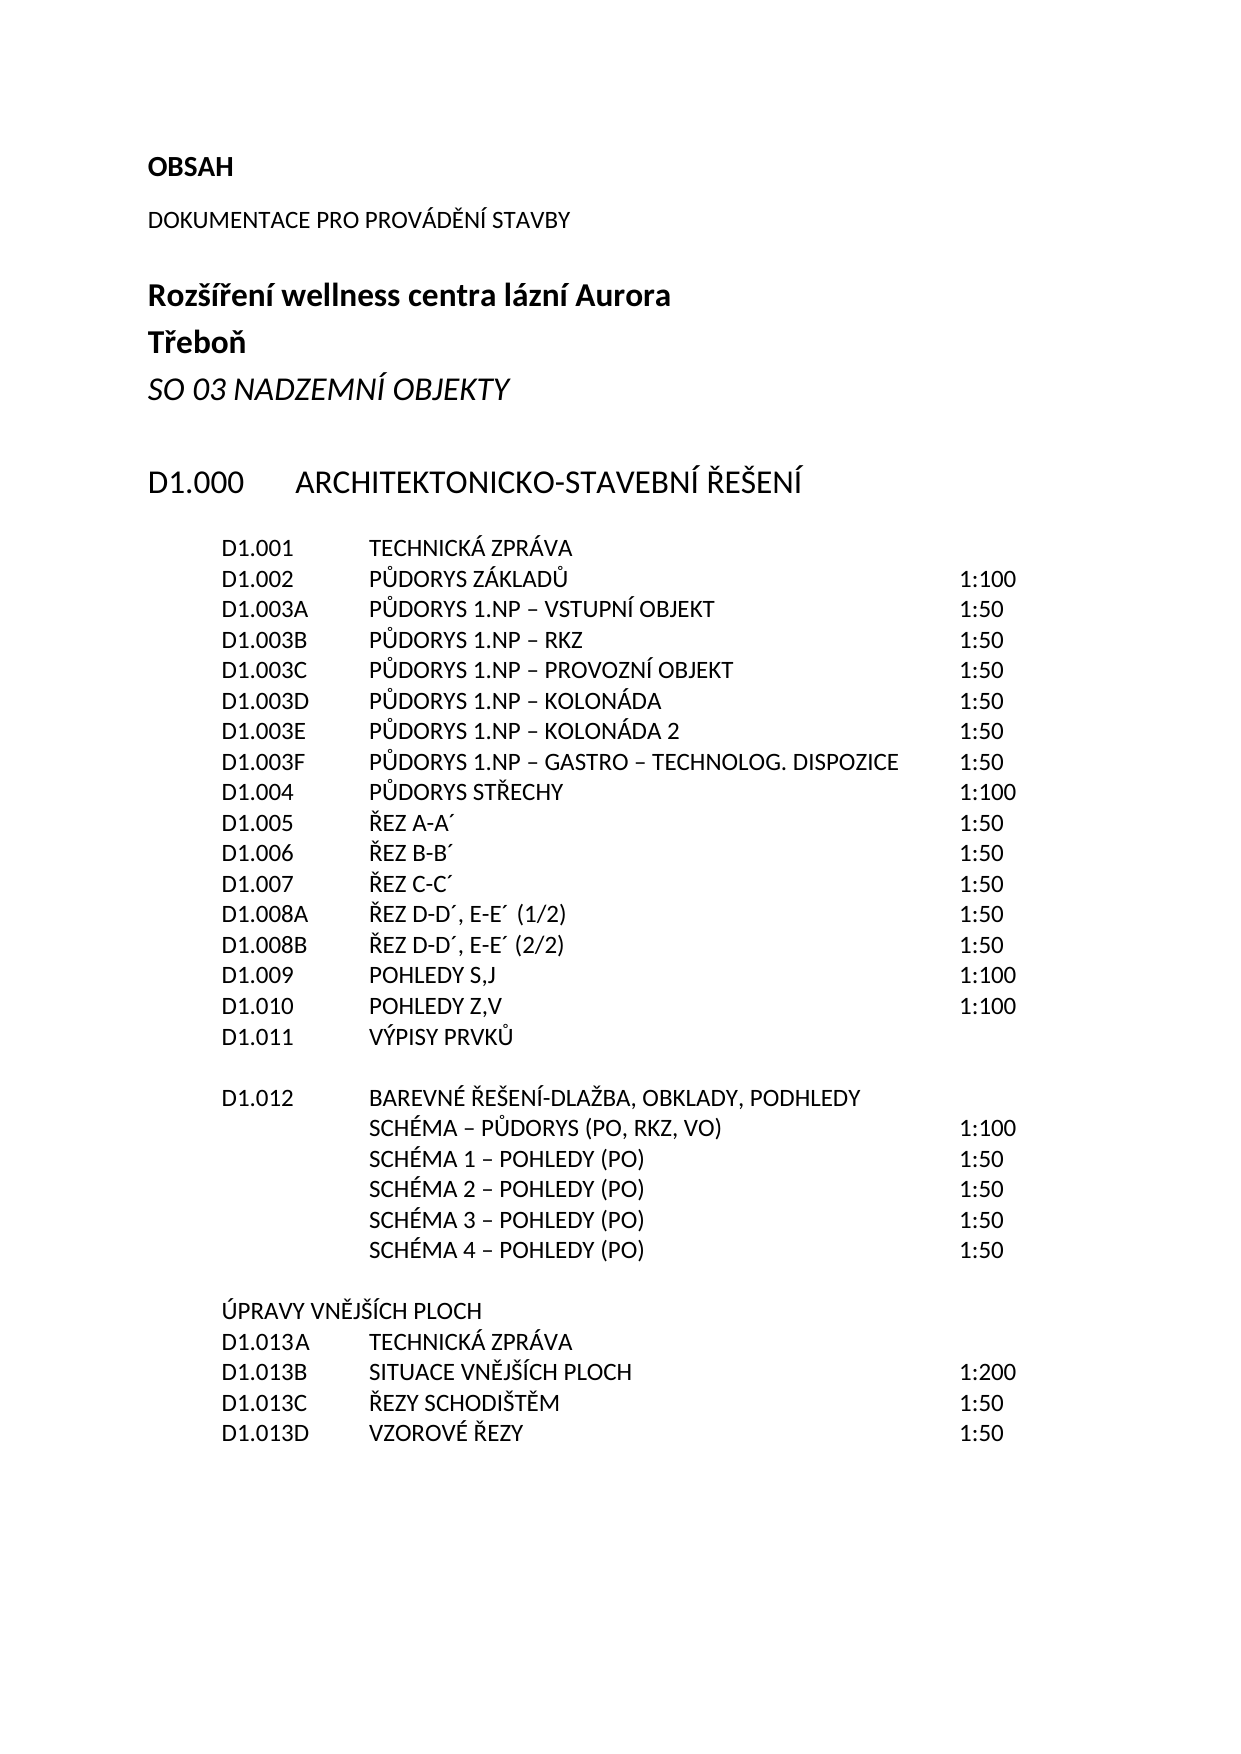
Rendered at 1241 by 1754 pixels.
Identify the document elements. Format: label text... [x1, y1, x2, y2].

text SO 03 NADZEMNÍ OBJEKTY [148, 368, 1093, 408]
text D1.008A ŘEZ D-D´, E-E´ (1/2) 1:50 [148, 899, 1093, 929]
text OBSAH [148, 148, 1093, 183]
text SCHÉMA – PŮDORYS (PO, RKZ, VO) 1:100 [148, 1112, 1093, 1143]
text D1.007 ŘEZ C-C´ 1:50 [148, 868, 1093, 899]
text SCHÉMA 3 – POHLEDY (PO) 1:50 [148, 1204, 1093, 1234]
text D1.003B PŮDORYS 1.NP – RKZ 1:50 [148, 624, 1093, 654]
text D1.003C PŮDORYS 1.NP – PROVOZNÍ OBJEKT 1:50 [148, 654, 1093, 685]
text D1.005 ŘEZ A-A´ 1:50 [148, 807, 1093, 838]
text D1.011 VÝPISY PRVKŮ [148, 1021, 1093, 1051]
text SCHÉMA 2 – POHLEDY (PO) 1:50 [148, 1173, 1093, 1204]
text D1.004 PŮDORYS STŘECHY 1:100 [148, 777, 1093, 807]
text D1.003E PŮDORYS 1.NP – KOLONÁDA 2 1:50 [148, 716, 1093, 746]
text D1.006 ŘEZ B-B´ 1:50 [148, 838, 1093, 868]
text SCHÉMA 4 – POHLEDY (PO) 1:50 [148, 1234, 1093, 1265]
text D1.003D PŮDORYS 1.NP – KOLONÁDA 1:50 [148, 685, 1093, 716]
text D1.012 BAREVNÉ ŘEŠENÍ-DLAŽBA, OBKLADY, PODHLEDY [148, 1082, 1093, 1112]
text SCHÉMA 1 – POHLEDY (PO) 1:50 [148, 1143, 1093, 1173]
text D1.013 A TECHNICKÁ ZPRÁVA [148, 1326, 1093, 1356]
text D1.009 POHLEDY S,J 1:100 [148, 960, 1093, 990]
text D1.008B ŘEZ D-D´, E-E´ (2/2) 1:50 [148, 929, 1093, 960]
text D1.002 PŮDORYS ZÁKLADŮ 1:100 [148, 563, 1093, 593]
text D1.010 POHLEDY Z,V 1:100 [148, 990, 1093, 1021]
text D1.001 TECHNICKÁ ZPRÁVA [148, 532, 1093, 563]
text D1.003A PŮDORYS 1.NP – VSTUPNÍ OBJEKT 1:50 [148, 593, 1093, 624]
text DOKUMENTACE PRO PROVÁDĚNÍ STAVBY [148, 204, 1093, 234]
text D1.013D VZOROVÉ ŘEZY 1:50 [148, 1417, 1093, 1448]
text D1.000 ARCHITEKTONICKO-STAVEBNÍ ŘEŠENÍ [148, 461, 1093, 502]
text ÚPRAVY VNĚJŠÍCH PLOCH [148, 1295, 1093, 1326]
text D1.003F PŮDORYS 1.NP – GASTRO – TECHNOLOG. DISPOZICE 1:50 [148, 746, 1093, 777]
text D1.013B SITUACE VNĚJŠÍCH PLOCH 1:200 [148, 1356, 1093, 1387]
text Rozšíření wellness centra lázní Aurora [148, 274, 1093, 315]
text Třeboň [148, 321, 1093, 362]
text D1.013C ŘEZY SCHODIŠTĚM 1:50 [148, 1387, 1093, 1417]
